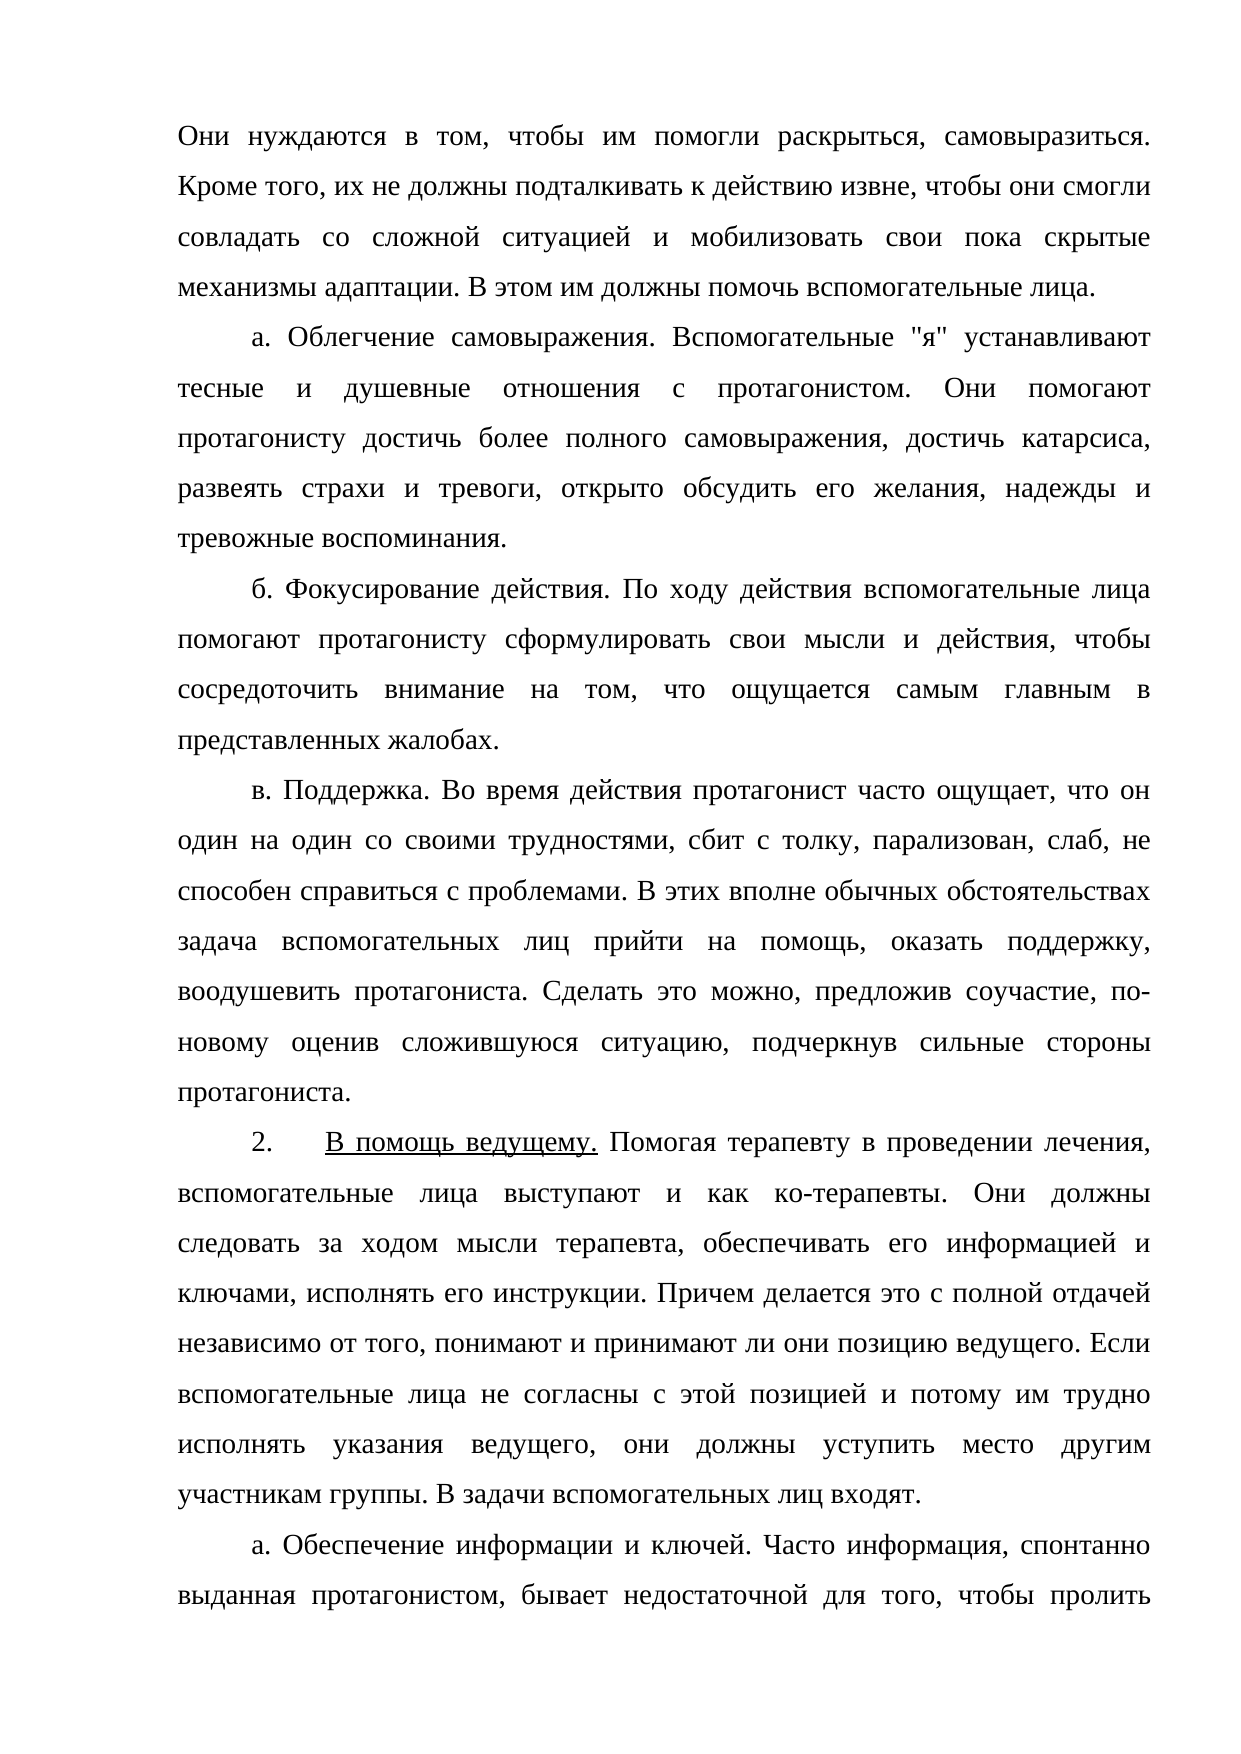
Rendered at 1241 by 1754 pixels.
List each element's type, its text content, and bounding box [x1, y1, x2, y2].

text в. Поддержка. Во время действия протагонист часто ощущает, что он один на один со своими трудностями, сбит с толку, парализован, слаб, не способен справиться с проблемами. В этих вполне обычных обстоятельствах задача вспомогательных лиц прийти на помощь, оказать поддержку, воодушевить протагониста. Сделать это можно, предложив соучастие, по-новому оценив сложившуюся ситуацию, подчеркнув сильные стороны протагониста. [177, 772, 1152, 1108]
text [177, 1527, 1152, 1611]
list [177, 118, 1152, 303]
text б. Фокусирование действия. По ходу действия вспомогательные лица помогают протагонисту сформулировать свои мысли и действия, чтобы сосредоточить внимание на том, что ощущается самым главным в представленных жалобах. [177, 571, 1152, 755]
list В помощь ведущему. Помогая терапевту в проведении лечения, вспомогательные лица выступают и как ко-терапевты. Они должны следовать за ходом мысли терапевта, обеспечивать его информацией и ключами, исполнять его инструкции. Причем делается это с полной отдачей независимо от того, понимают и принимают ли они позицию ведущего. Если вспомогательные лица не согласны с этой позицией и потому им трудно исполнять указания ведущего, они должны уступить место другим участникам группы. В задачи вспомогательных лиц входят. [177, 1124, 1152, 1510]
text а. Облегчение самовыражения. Вспомогательные "я" устанавливают тесные и душевные отношения с протагонистом. Они помогают протагонисту достичь более полного самовыражения, достичь катарсиса, развеять страхи и тревоги, открыто обсудить его желания, надежды и тревожные воспоминания. [177, 319, 1152, 554]
